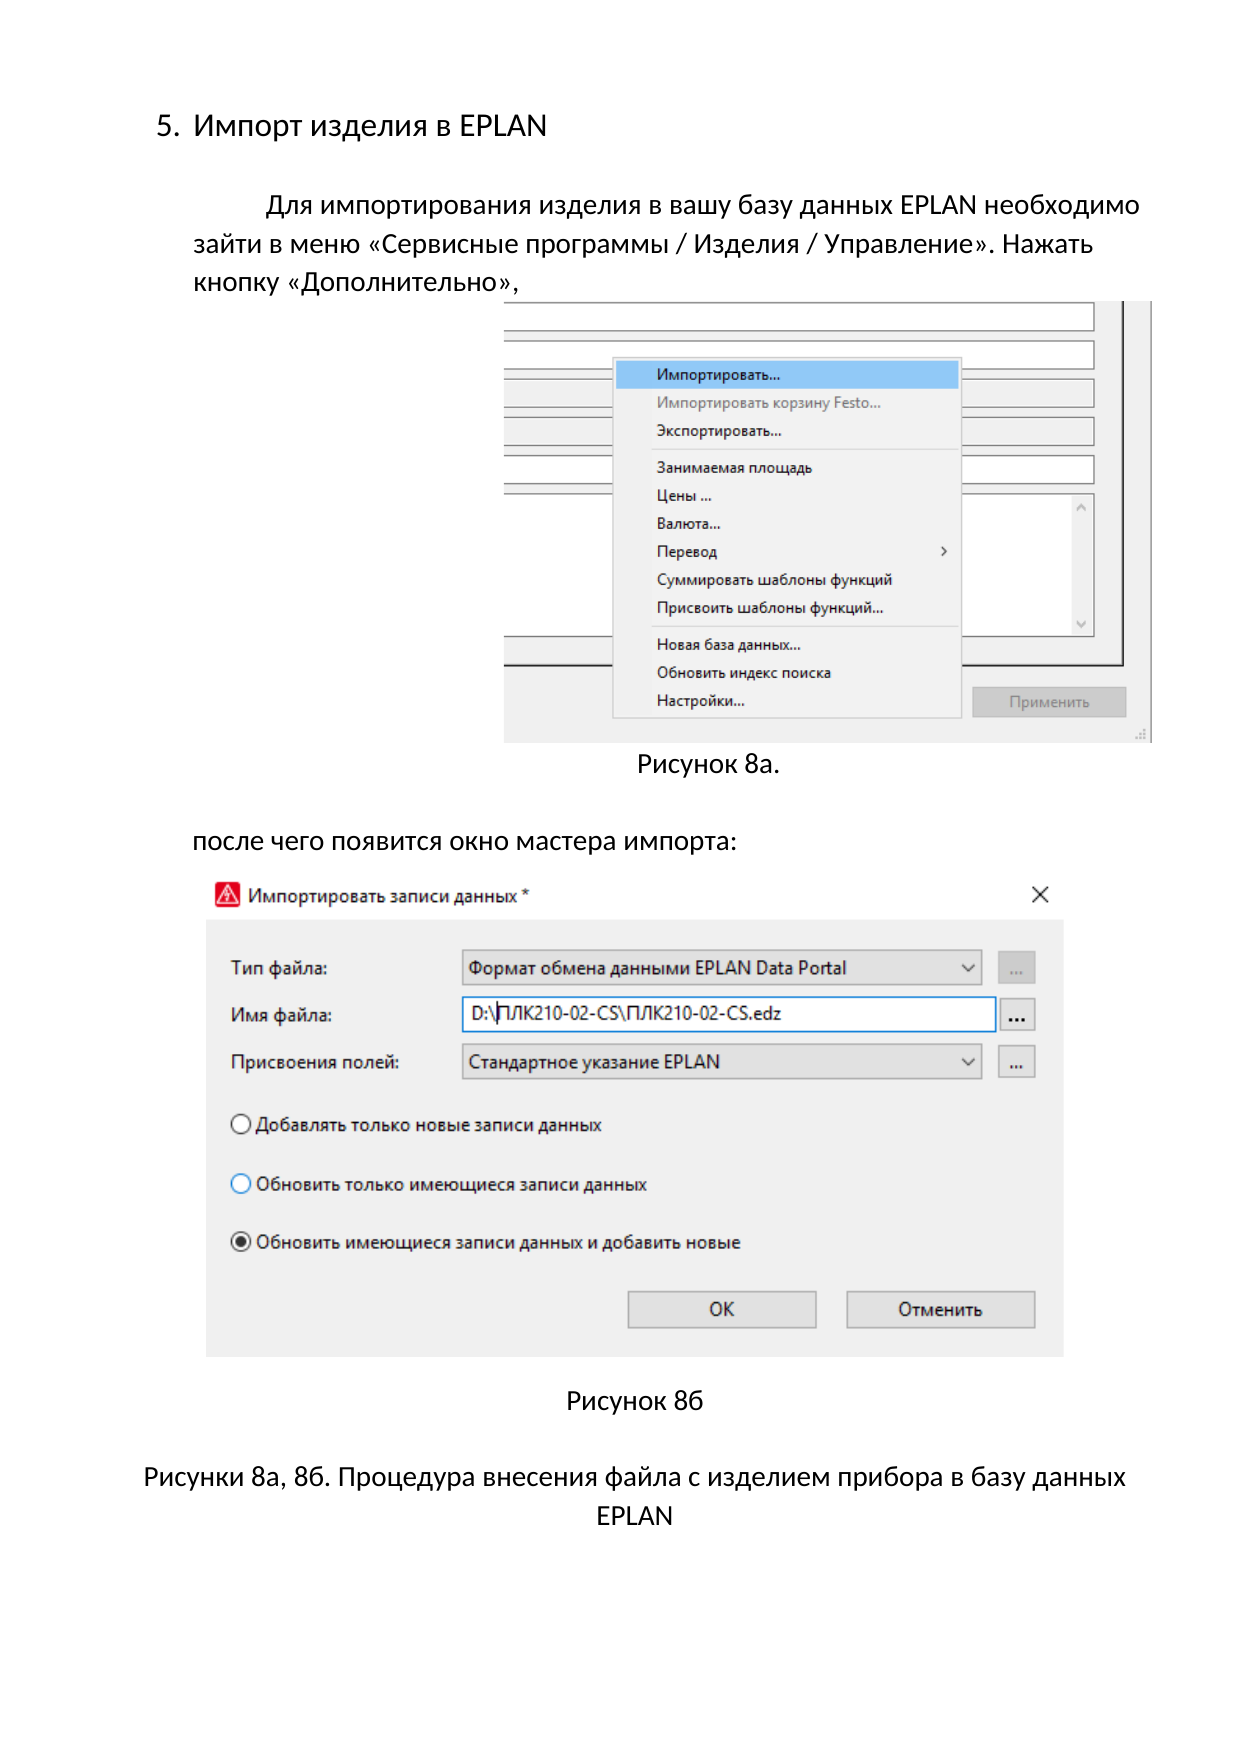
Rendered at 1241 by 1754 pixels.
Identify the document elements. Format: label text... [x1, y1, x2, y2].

list Рисунок 8а. [193, 745, 1152, 781]
list Рисунки 8а, 8б. Процедура внесения файла с изделием прибора в базу данных EPLAN [118, 1458, 1152, 1532]
list после чего появится окно мастера импорта: [192, 822, 1152, 857]
list Для импортирования изделия в вашу базу данных EPLAN необходимо зайти в меню «Сервисные программы / Изделия / Управление». Нажать кнопку «Дополнительно», [193, 186, 1152, 299]
picture [206, 876, 1064, 1357]
list Импорт изделия в EPLAN [156, 104, 1152, 145]
list Рисунок 8б [118, 1382, 1152, 1417]
picture [503, 301, 1152, 743]
